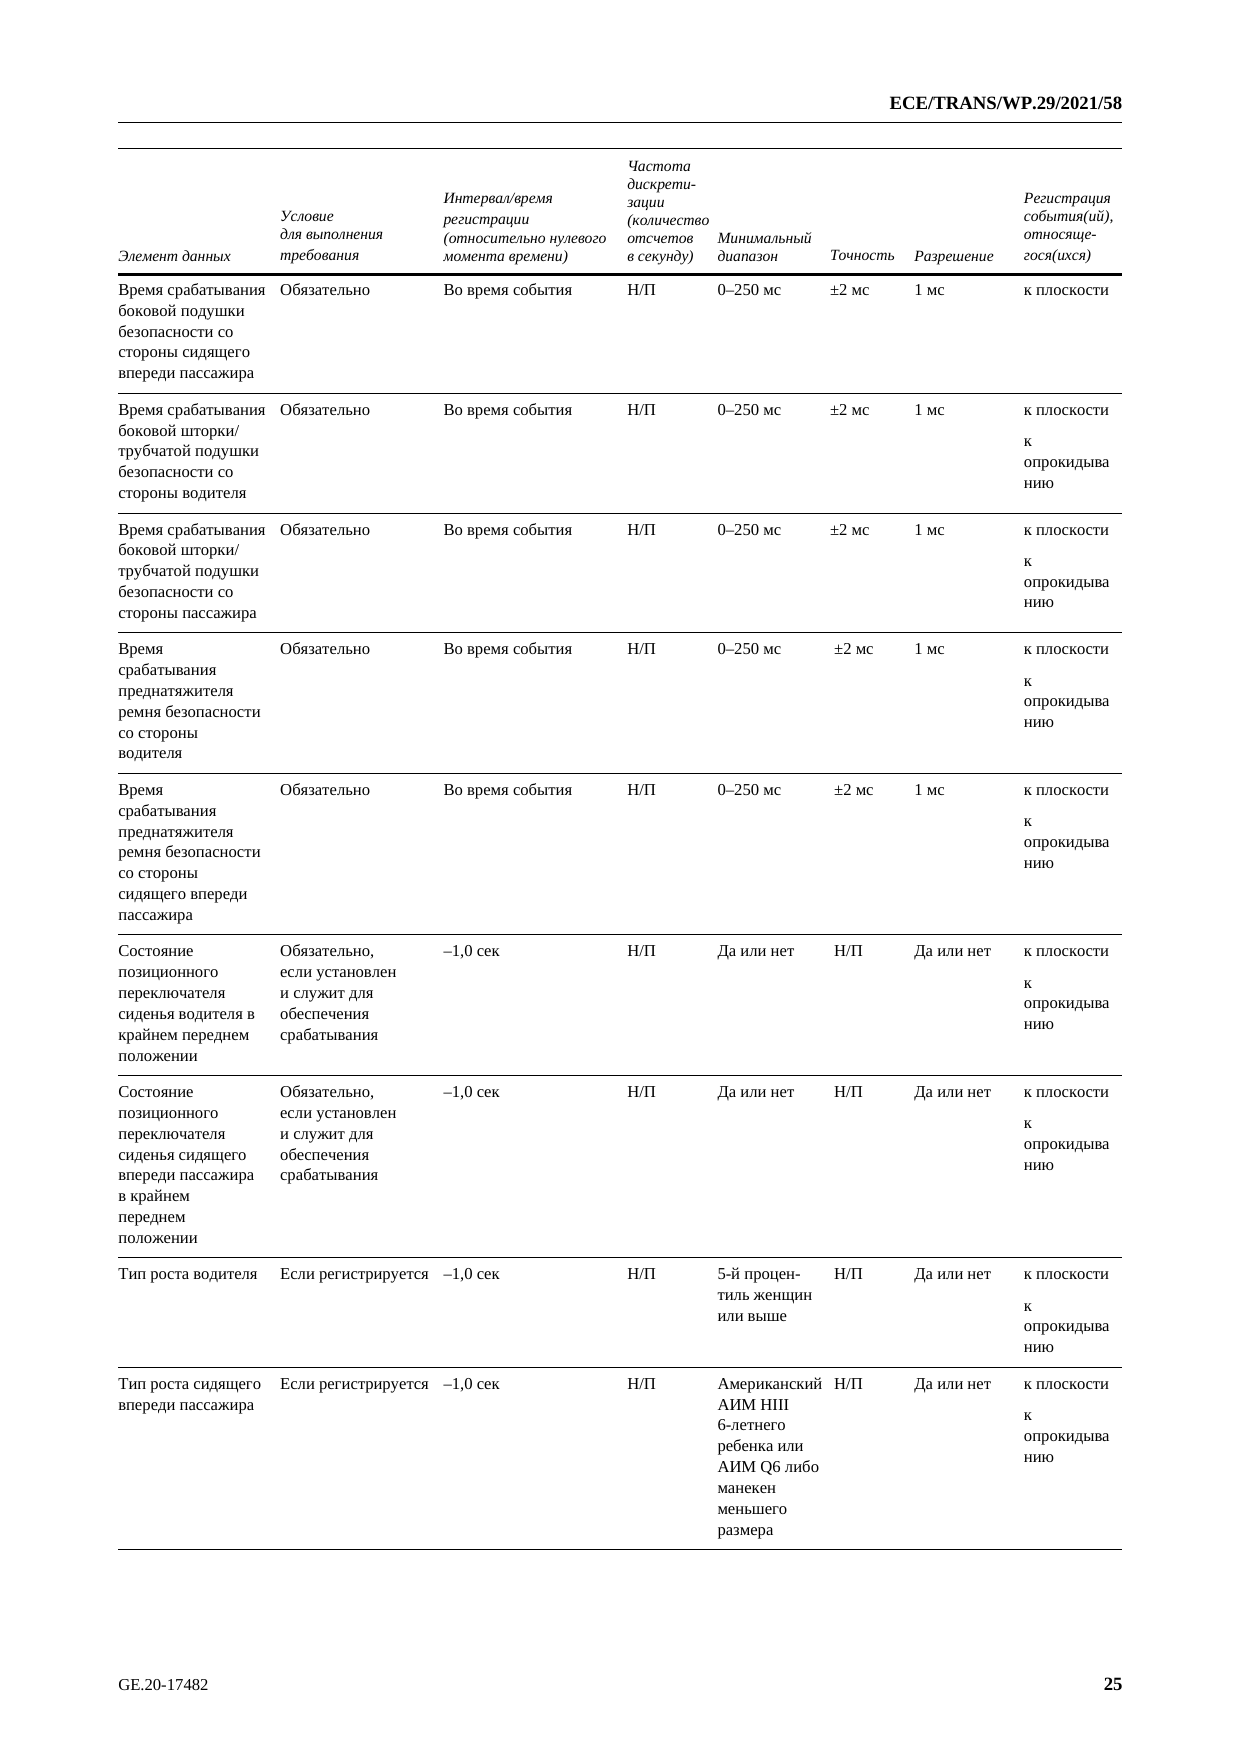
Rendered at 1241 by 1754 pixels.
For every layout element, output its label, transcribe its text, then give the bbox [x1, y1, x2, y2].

table_cell 0–250 мс [717, 276, 830, 393]
table_cell 1 мс [914, 394, 1024, 512]
table_cell Во время события [443, 633, 627, 773]
table_header Интервал/время регистрации (относительно нулевого момента времени) [443, 149, 627, 273]
table_header Частота дискрети-зации (количество отсчетов в секунду) [627, 149, 717, 273]
table_cell Да или нет [914, 1258, 1024, 1367]
table_cell Н/П [830, 1368, 914, 1549]
table_cell Н/П [627, 935, 717, 1075]
table_cell Н/П [830, 1076, 914, 1257]
table_cell Н/П [627, 1368, 717, 1549]
table_cell –1,0 сек [443, 1258, 627, 1367]
table_cell Да или нет [914, 935, 1024, 1075]
table_cell 1 мс [914, 514, 1024, 632]
table_cell Если регистрируется [280, 1258, 443, 1367]
table_cell ±2 мс [830, 774, 914, 934]
table_cell к плоскости к опрокидыванию [1024, 1076, 1122, 1257]
table_cell Обязательно [280, 394, 443, 512]
table_cell ±2 мс [830, 394, 914, 512]
table_cell Обязательно [280, 514, 443, 632]
table_cell Во время события [443, 774, 627, 934]
table_cell Н/П [627, 1076, 717, 1257]
table_cell к плоскости к опрокидыванию [1024, 633, 1122, 773]
table_cell Обязательно [280, 633, 443, 773]
table_cell к плоскости [1024, 276, 1122, 393]
table_cell Да или нет [914, 1368, 1024, 1549]
table_cell Обязательно [280, 774, 443, 934]
table_header Регистрация события(ий), относяще-гося(ихся) [1024, 149, 1122, 273]
table_cell Тип роста сидящего впереди пассажира [118, 1368, 280, 1549]
table_cell Н/П [627, 276, 717, 393]
table_cell 1 мс [914, 774, 1024, 934]
table_cell Время срабатывания преднатяжителя ремня безопасности со стороны сидящего впереди пассажира [118, 774, 280, 934]
table_header Разрешение [914, 149, 1024, 273]
table_cell Время срабатывания боковой подушки безопасности со стороны сидящего впереди пассажира [118, 276, 280, 393]
table_cell Н/П [627, 774, 717, 934]
table_cell ±2 мс [830, 633, 914, 773]
table_cell Время срабатывания преднатяжителя ремня безопасности со стороны водителя [118, 633, 280, 773]
table_cell 0–250 мс [717, 394, 830, 512]
table_cell Н/П [830, 1258, 914, 1367]
table_cell –1,0 сек [443, 1076, 627, 1257]
table_cell Обязательно, если установлен и служит для обеспечения срабатывания [280, 935, 443, 1075]
table_cell к плоскости к опрокидыванию [1024, 514, 1122, 632]
table_cell Американский АИМ HIII 6-летнего ребенка или АИМ Q6 либо манекен меньшего размера [717, 1368, 830, 1549]
table_cell ±2 мс [830, 276, 914, 393]
table_cell Н/П [627, 394, 717, 512]
table_cell 0–250 мс [717, 633, 830, 773]
table_cell Во время события [443, 394, 627, 512]
table_cell 5-й процен-тиль женщин или выше [717, 1258, 830, 1367]
table_cell Да или нет [717, 1076, 830, 1257]
table_header Элемент данных [118, 149, 280, 273]
table_cell Да или нет [717, 935, 830, 1075]
table_cell Обязательно [280, 276, 443, 393]
table_cell –1,0 сек [443, 1368, 627, 1549]
table_cell к плоскости к опрокидыванию [1024, 935, 1122, 1075]
table_cell 1 мс [914, 633, 1024, 773]
table_cell –1,0 сек [443, 935, 627, 1075]
table_cell Во время события [443, 276, 627, 393]
table_cell к плоскости к опрокидыванию [1024, 1368, 1122, 1549]
table_cell к плоскости к опрокидыванию [1024, 394, 1122, 512]
table_header Минимальный диапазон [717, 149, 830, 273]
table_cell Обязательно, если установлен и служит для обеспечения срабатывания [280, 1076, 443, 1257]
table_cell Состояние позиционного переключателя сиденья сидящего впереди пассажира в крайнем переднем положении [118, 1076, 280, 1257]
table_cell Н/П [627, 633, 717, 773]
table_cell Н/П [627, 514, 717, 632]
table_cell Н/П [830, 935, 914, 1075]
table_cell Состояние позиционного переключателя сиденья водителя в крайнем переднем положении [118, 935, 280, 1075]
table_cell Тип роста водителя [118, 1258, 280, 1367]
table_cell Да или нет [914, 1076, 1024, 1257]
table_cell Время срабатывания боковой шторки/ трубчатой подушки безопасности со стороны водителя [118, 394, 280, 512]
table_cell к плоскости к опрокидыванию [1024, 1258, 1122, 1367]
table_cell 1 мс [914, 276, 1024, 393]
table_cell 0–250 мс [717, 774, 830, 934]
table_header Условие для выполнения требования [280, 149, 443, 273]
table_cell Время срабатывания боковой шторки/ трубчатой подушки безопасности со стороны пассажира [118, 514, 280, 632]
table_cell Если регистрируется [280, 1368, 443, 1549]
table_cell к плоскости к опрокидыванию [1024, 774, 1122, 934]
table_cell Во время события [443, 514, 627, 632]
table_cell Н/П [627, 1258, 717, 1367]
table_cell 0–250 мс [717, 514, 830, 632]
table_header Точность [830, 149, 914, 273]
table_cell ±2 мс [830, 514, 914, 632]
